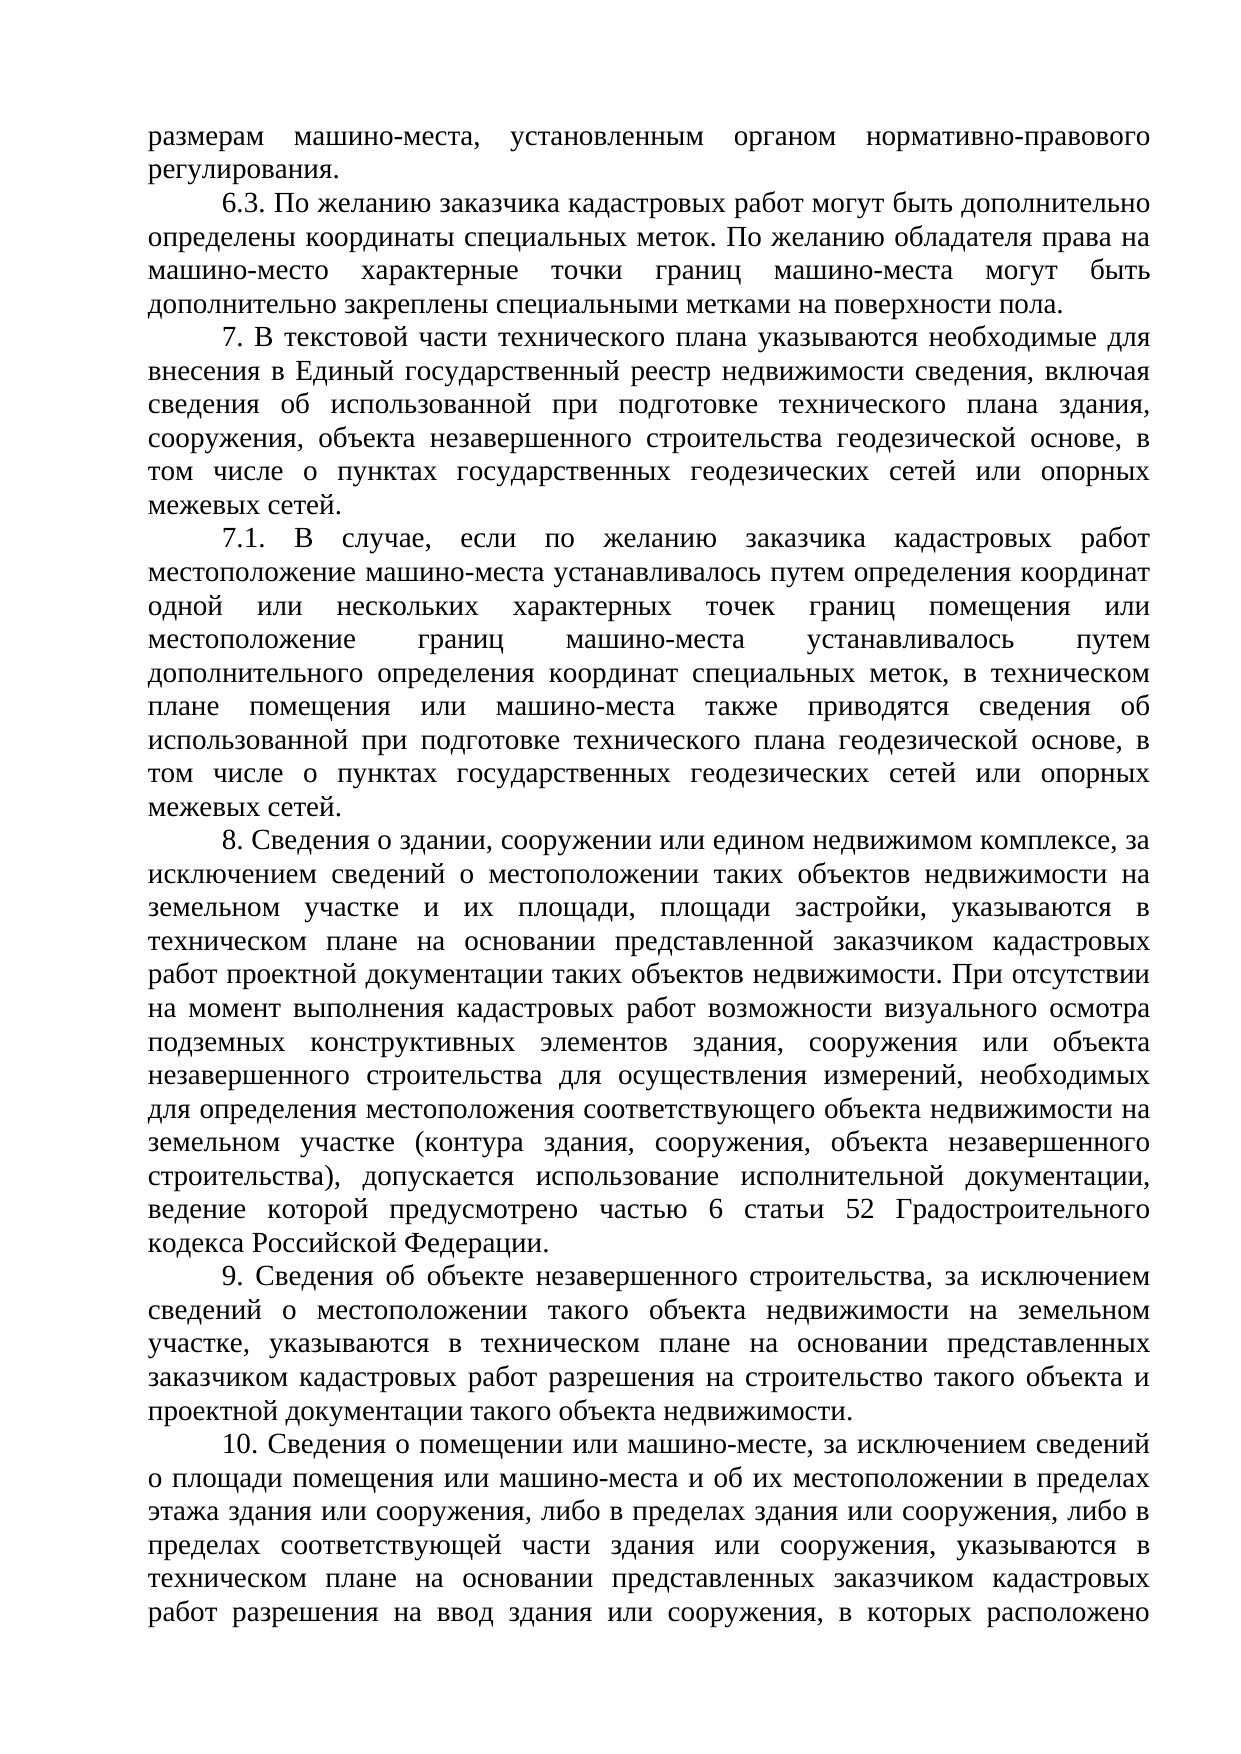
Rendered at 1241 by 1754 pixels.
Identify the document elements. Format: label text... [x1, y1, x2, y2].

text 6.3. По желанию заказчика кадастровых работ могут быть дополнительно определены координаты специальных меток. По желанию обладателя права на машино-место характерные точки границ машино-места могут быть дополнительно закреплены специальными метками на поверхности пола. [148, 185, 1151, 319]
text 7.1. В случае, если по желанию заказчика кадастровых работ местоположение машино-места устанавливалось путем определения координат одной или нескольких характерных точек границ помещения или местоположение границ машино-места устанавливалось путем дополнительного определения координат специальных меток, в техническом плане помещения или машино-места также приводятся сведения об использованной при подготовке технического плана геодезической основе, в том числе о пунктах государственных геодезических сетей или опорных межевых сетей. [148, 521, 1151, 822]
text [148, 118, 1151, 185]
text 7. В текстовой части технического плана указываются необходимые для внесения в Единый государственный реестр недвижимости сведения, включая сведения об использованной при подготовке технического плана здания, сооружения, объекта незавершенного строительства геодезической основе, в том числе о пунктах государственных геодезических сетей или опорных межевых сетей. [148, 319, 1151, 521]
text 9. Сведения об объекте незавершенного строительства, за исключением сведений о местоположении такого объекта недвижимости на земельном участке, указываются в техническом плане на основании представленных заказчиком кадастровых работ разрешения на строительство такого объекта и проектной документации такого объекта недвижимости. [148, 1258, 1151, 1426]
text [148, 1426, 1151, 1627]
text 8. Сведения о здании, сооружении или едином недвижимом комплексе, за исключением сведений о местоположении таких объектов недвижимости на земельном участке и их площади, площади застройки, указываются в техническом плане на основании представленной заказчиком кадастровых работ проектной документации таких объектов недвижимости. При отсутствии на момент выполнения кадастровых работ возможности визуального осмотра подземных конструктивных элементов здания, сооружения или объекта незавершенного строительства для осуществления измерений, необходимых для определения местоположения соответствующего объекта недвижимости на земельном участке (контура здания, сооружения, объекта незавершенного строительства), допускается использование исполнительной документации, ведение которой предусмотрено частью 6 статьи 52 Градостроительного кодекса Российской Федерации. [148, 822, 1151, 1258]
